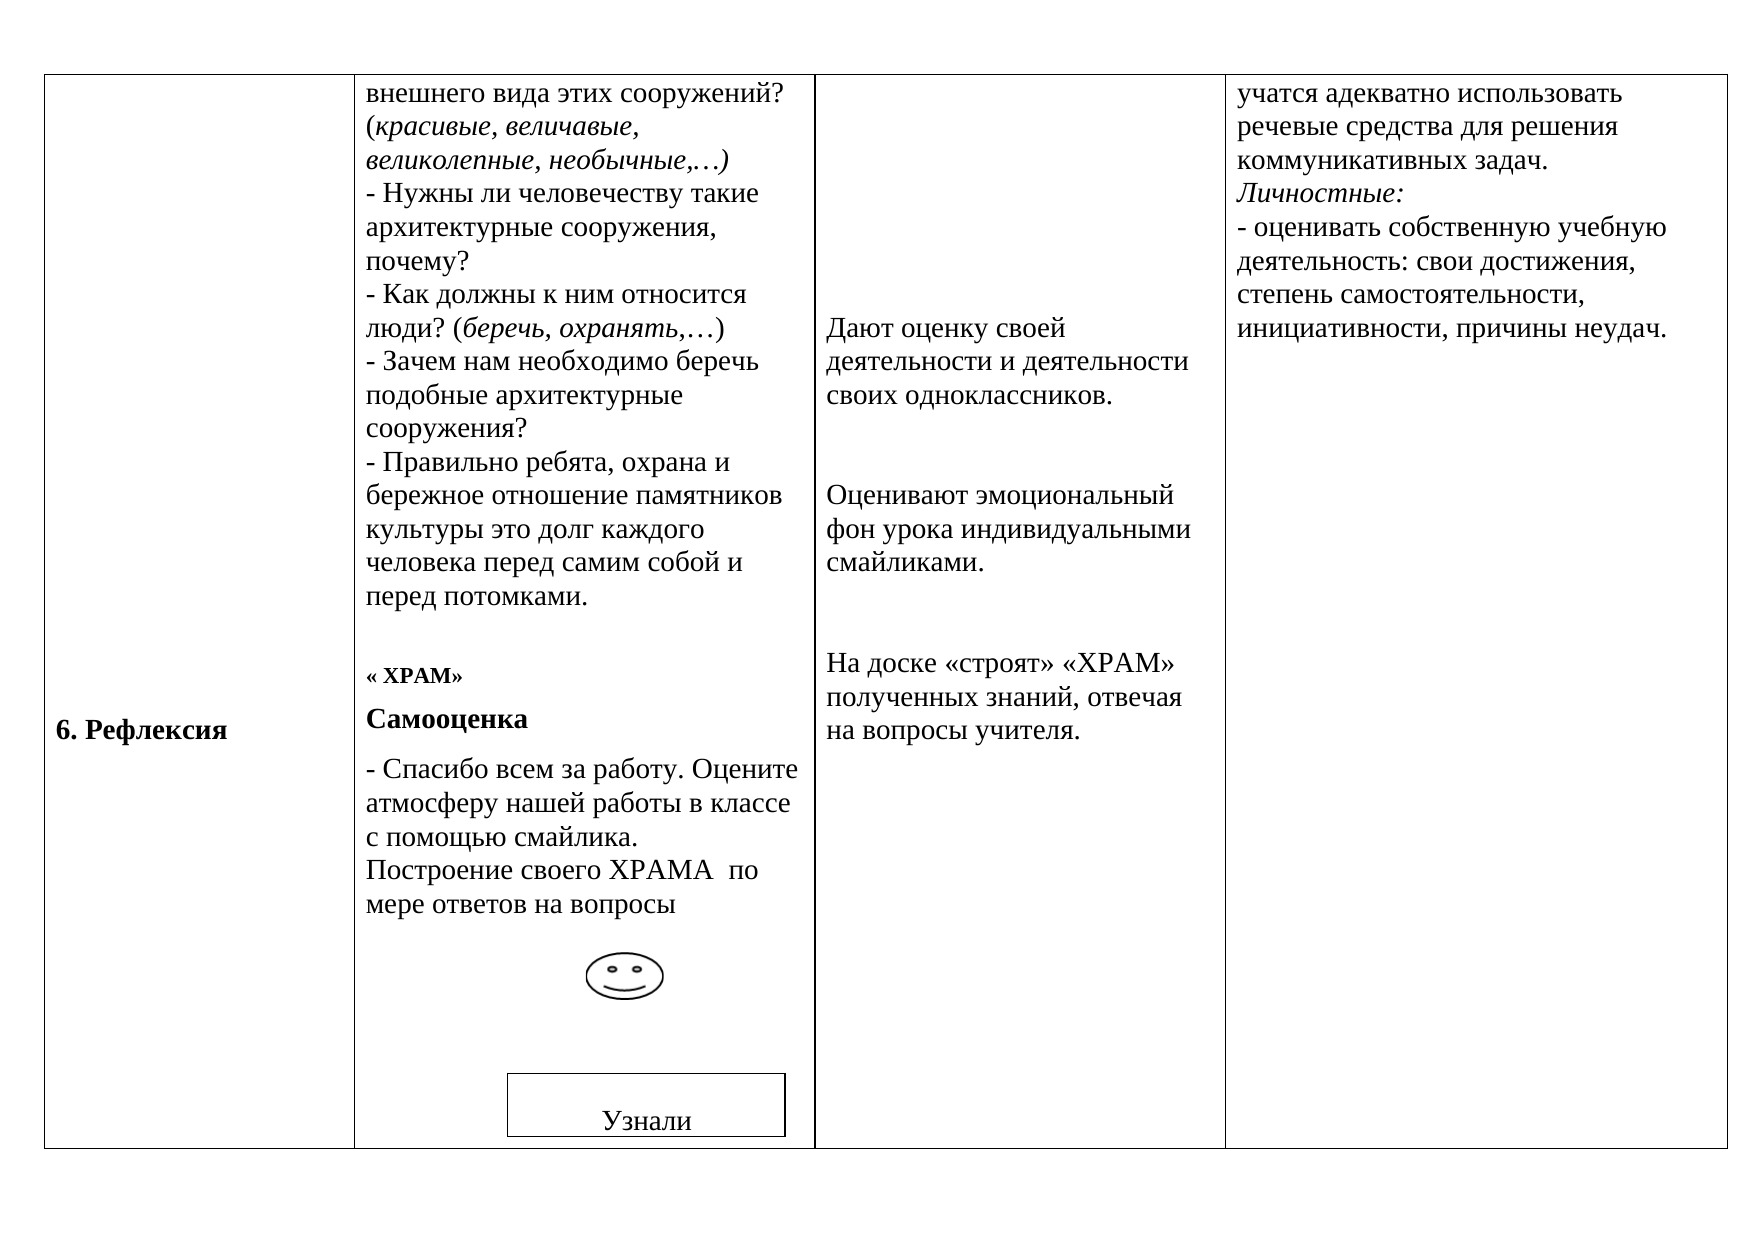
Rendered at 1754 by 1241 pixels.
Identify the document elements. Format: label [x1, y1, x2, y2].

table_cell [355, 75, 814, 1148]
table_cell [45, 75, 354, 1148]
picture [585, 952, 664, 1000]
table_cell [816, 75, 1225, 1148]
table_cell [1226, 75, 1727, 1148]
